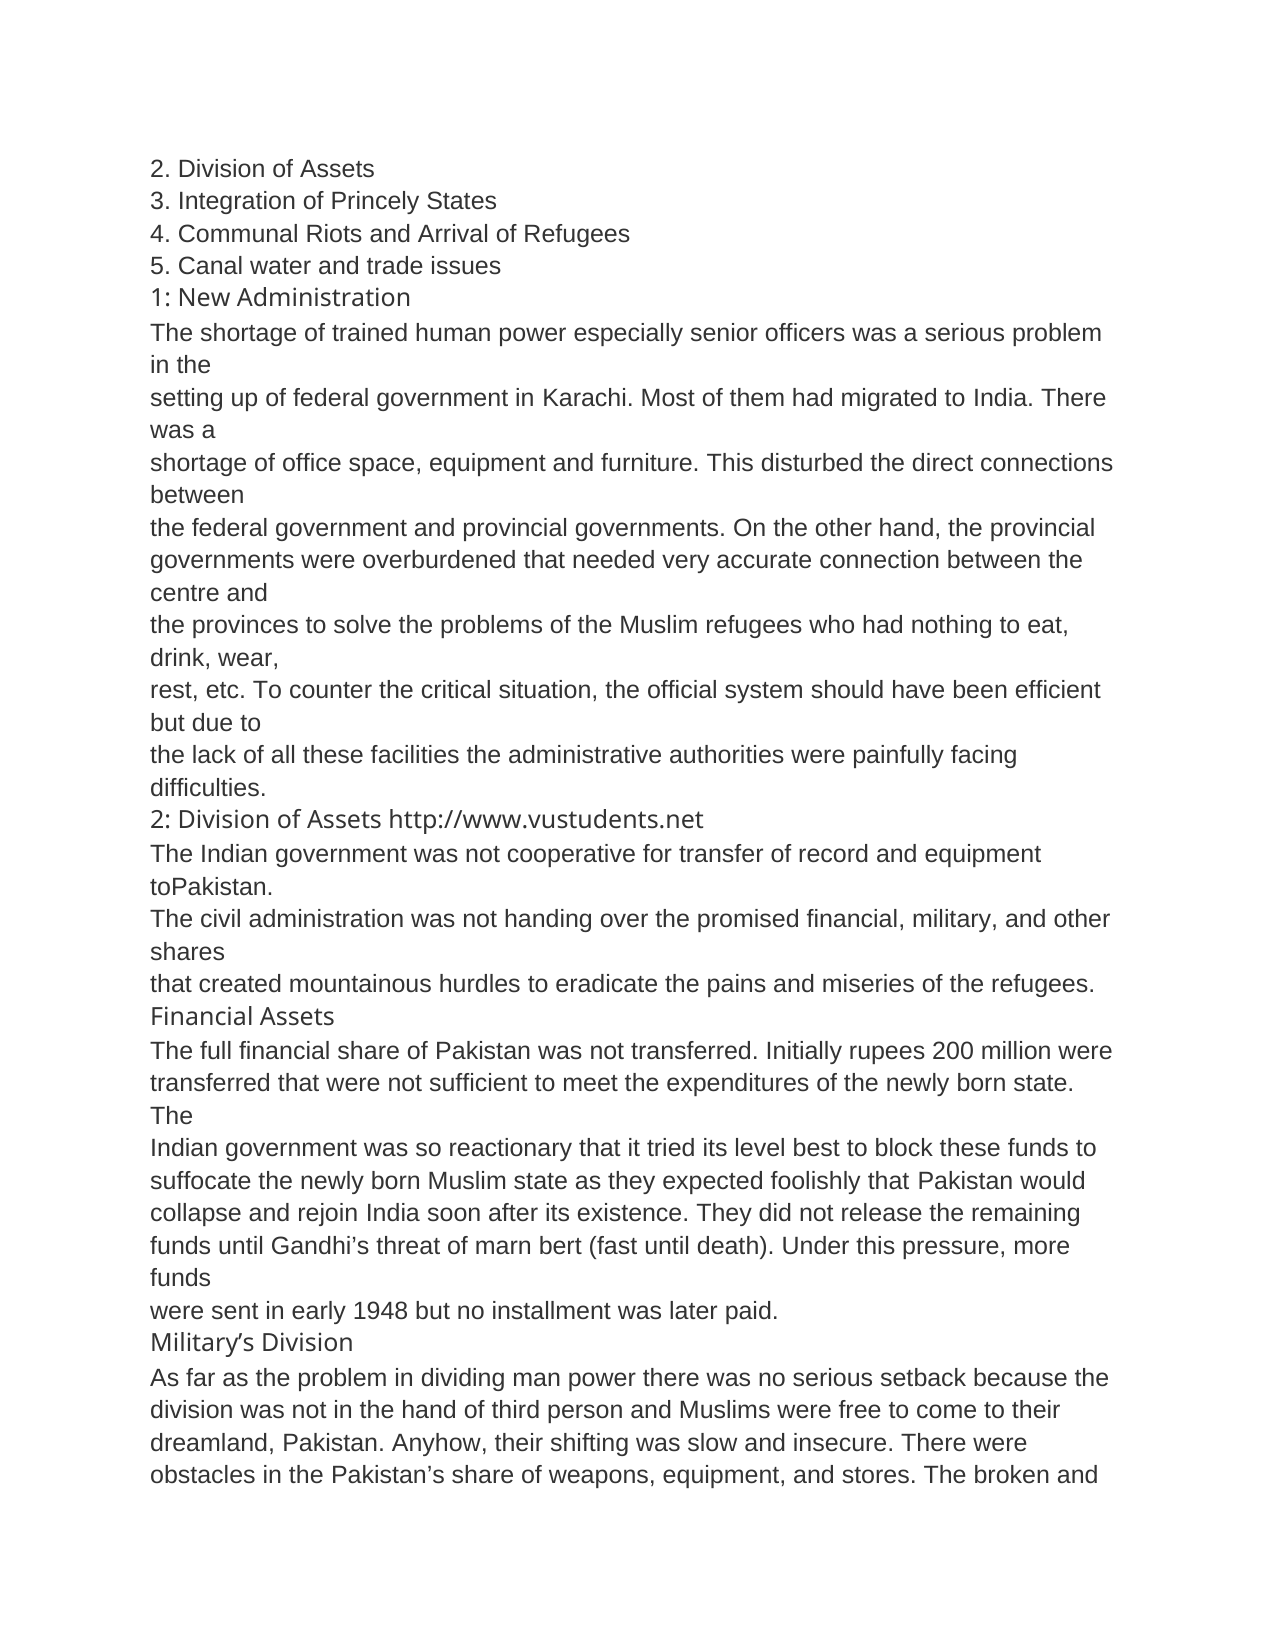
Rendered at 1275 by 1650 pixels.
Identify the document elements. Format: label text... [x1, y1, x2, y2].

text collapse and rejoin India soon after its existence. They did not release the remaining [150, 1195, 1125, 1227]
text transferred that were not sufficient to meet the expenditures of the newly born state. The [150, 1065, 1125, 1130]
text suffocate the newly born Muslim state as they expected foolishly that Pakistan would [150, 1162, 1125, 1195]
text dreamland, Pakistan. Anyhow, their shifting was slow and insecure. There were [150, 1424, 1125, 1456]
text funds until Gandhi’s threat of marn bert (fast until death). Under this pressure, more funds [150, 1227, 1125, 1292]
text Military’s Division [150, 1325, 1125, 1359]
text obstacles in the Pakistan’s share of weapons, equipment, and stores. The broken and [150, 1456, 1125, 1489]
text Indian government was so reactionary that it tried its level best to block these funds to [150, 1130, 1125, 1162]
text Financial Assets [150, 998, 1125, 1032]
text rest, etc. To counter the critical situation, the official system should have been efficient but due to [150, 672, 1125, 737]
text the federal government and provincial governments. On the other hand, the provincial [150, 509, 1125, 542]
text 2: Division of Assets http://www.vustudents.net [150, 802, 1125, 836]
text The full financial share of Pakistan was not transferred. Initially rupees 200 million were [150, 1032, 1125, 1065]
text setting up of federal government in Karachi. Most of them had migrated to India. There was a [150, 379, 1125, 444]
text 2. Division of Assets [150, 150, 1125, 182]
text 3. Integration of Princely States [150, 182, 1125, 215]
text governments were overburdened that needed very accurate connection between the centre and [150, 542, 1125, 607]
text As far as the problem in dividing man power there was no serious setback because the [150, 1359, 1125, 1391]
text 1: New Administration [150, 280, 1125, 314]
text were sent in early 1948 but no installment was later paid. [150, 1292, 1125, 1325]
text the lack of all these facilities the administrative authorities were painfully facing difficulties. [150, 737, 1125, 802]
text that created mountainous hurdles to eradicate the pains and miseries of the refugees. [150, 966, 1125, 998]
text division was not in the hand of third person and Muslims were free to come to their [150, 1391, 1125, 1424]
text shortage of office space, equipment and furniture. This disturbed the direct connections between [150, 444, 1125, 509]
text The shortage of trained human power especially senior officers was a serious problem in the [150, 314, 1125, 379]
text the provinces to solve the problems of the Muslim refugees who had nothing to eat, drink, wear, [150, 607, 1125, 672]
text The Indian government was not cooperative for transfer of record and equipment toPakistan. [150, 836, 1125, 901]
text The civil administration was not handing over the promised financial, military, and other shares [150, 901, 1125, 966]
text 4. Communal Riots and Arrival of Refugees [150, 215, 1125, 247]
text 5. Canal water and trade issues [150, 247, 1125, 280]
